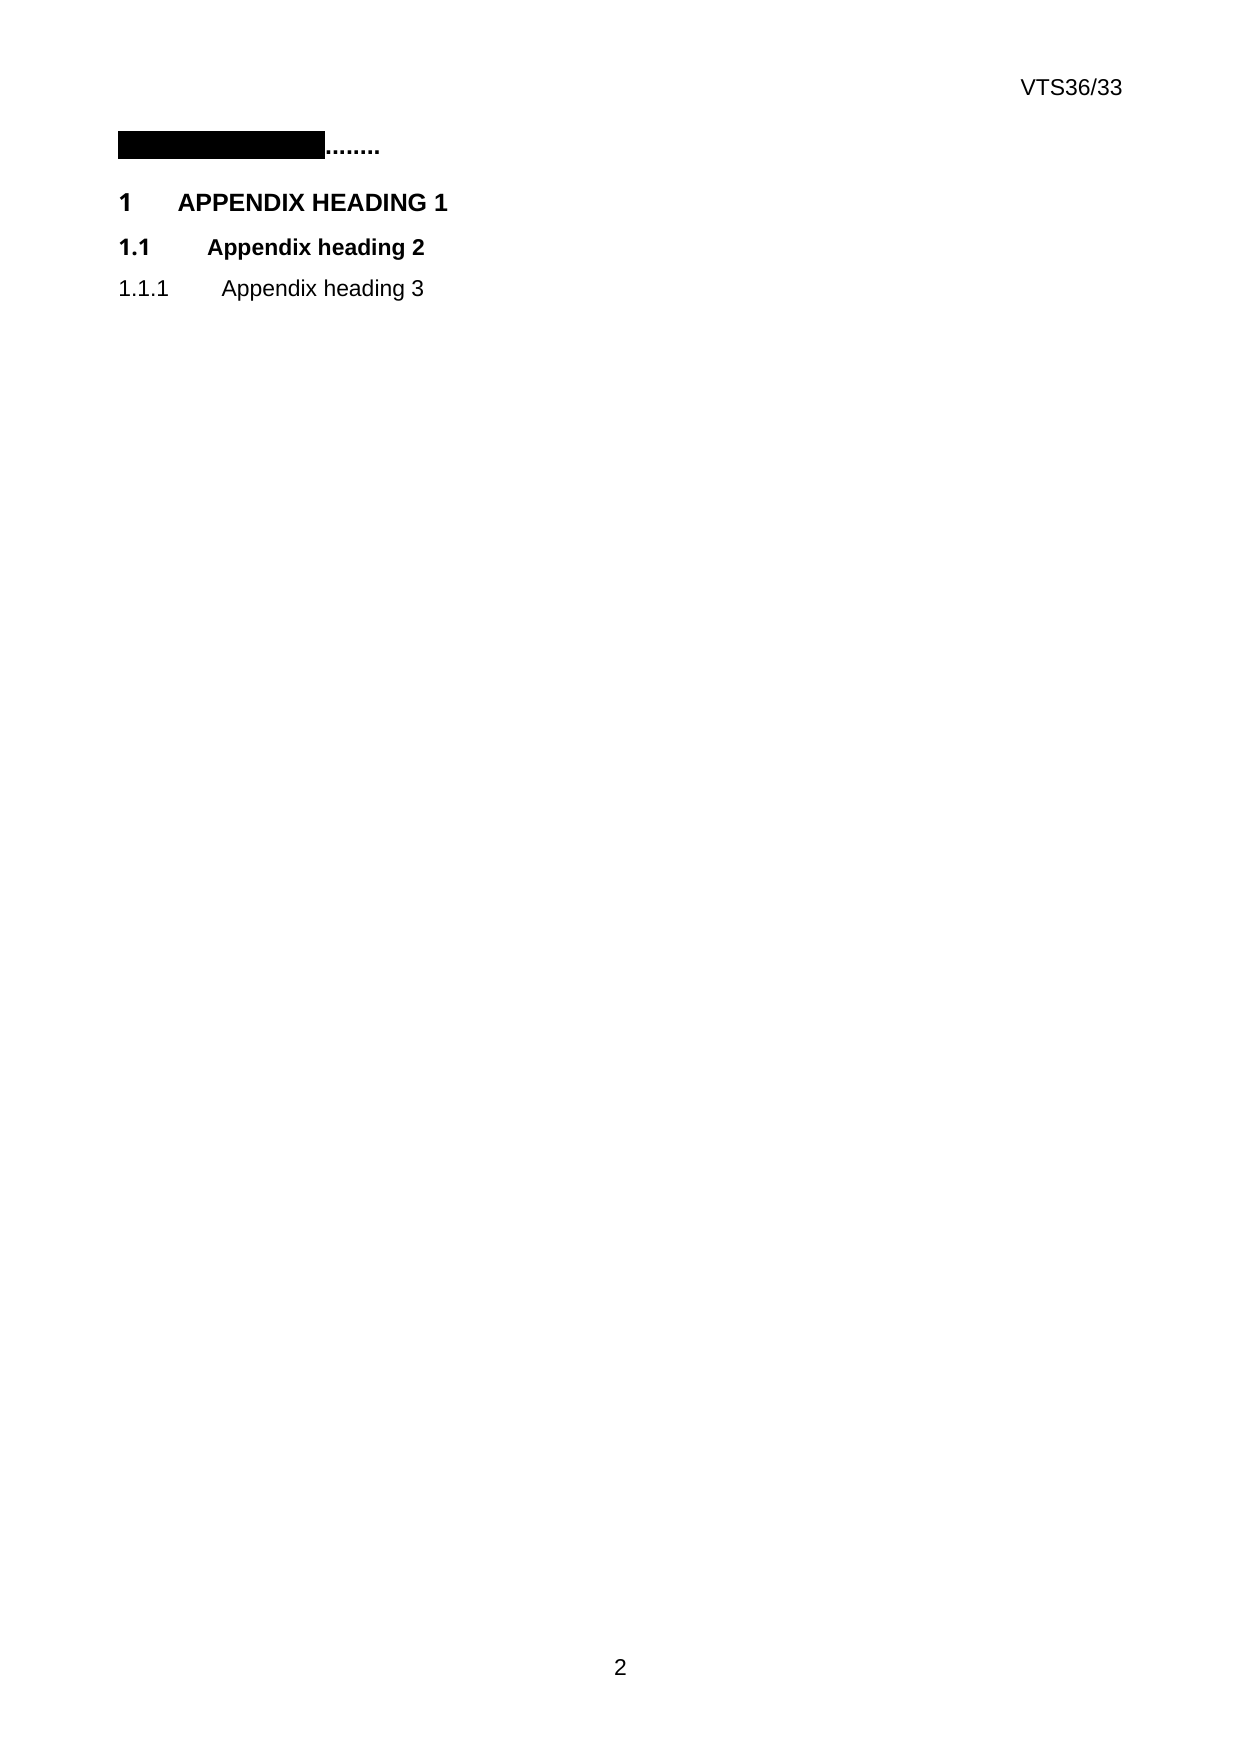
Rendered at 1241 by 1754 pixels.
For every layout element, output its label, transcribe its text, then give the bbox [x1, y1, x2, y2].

subtitle Appendix heading 1 [118, 184, 1122, 218]
text ........ [325, 131, 1122, 159]
subtitle Appendix heading 2 [118, 231, 1122, 262]
subtitle Appendix heading 3 [118, 275, 1122, 301]
